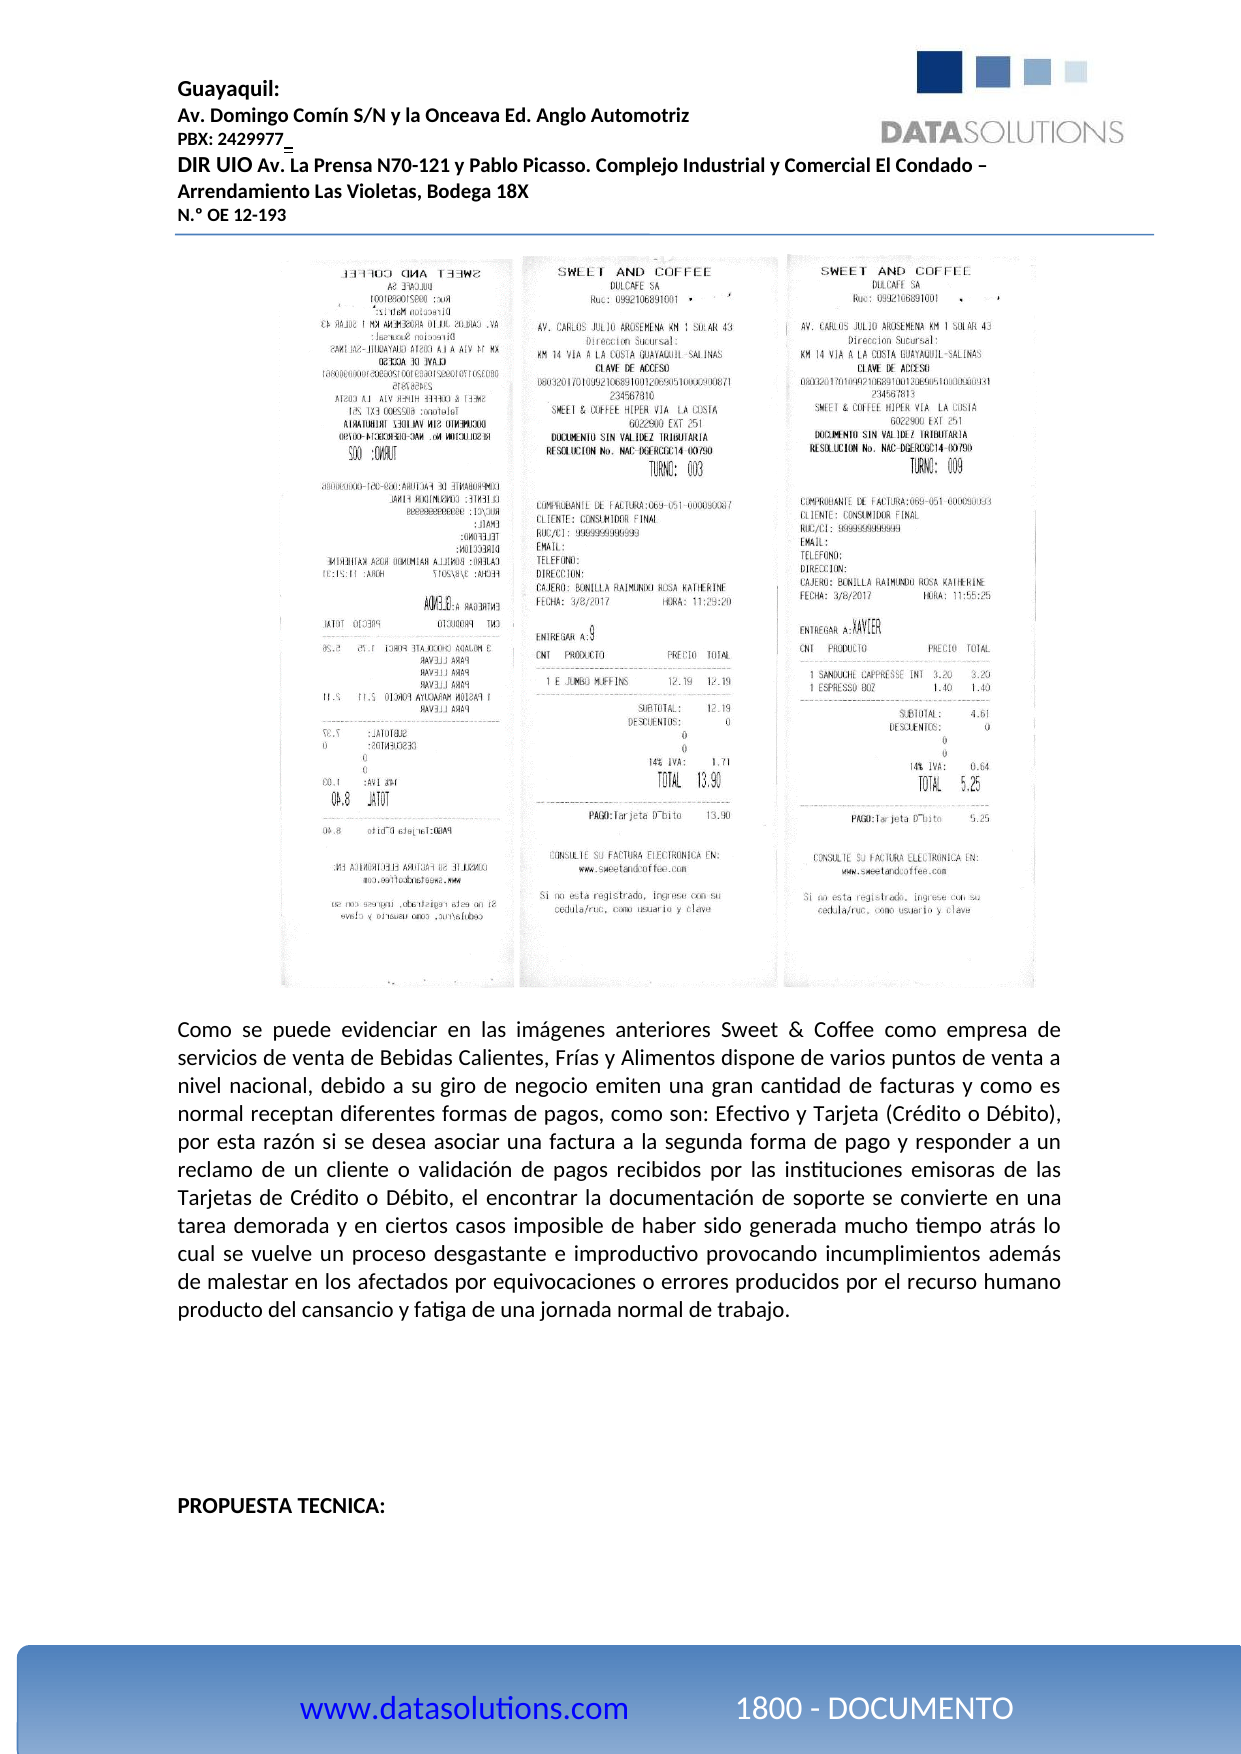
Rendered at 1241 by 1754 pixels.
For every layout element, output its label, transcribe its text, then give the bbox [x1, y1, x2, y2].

picture [278, 259, 515, 988]
picture [783, 254, 1037, 988]
picture [519, 256, 779, 988]
text Como se puede evidenciar en las imágenes anteriores Sweet & Coffee como empresa de servicios de venta de Bebidas Calientes, Frías y Alimentos dispone de varios puntos de venta a nivel nacional, debido a su giro de negocio emiten una gran cantidad de facturas y como es normal receptan diferentes formas de pagos, como son: Efectivo y Tarjeta (Crédito o Débito), por esta razón si se desea asociar una factura a la segunda forma de pago y responder a un reclamo de un cliente o validación de pagos recibidos por las instituciones emisoras de las Tarjetas de Crédito o Débito, el encontrar la documentación de soporte se convierte en una tarea demorada y en ciertos casos imposible de haber sido generada mucho tiempo atrás lo cual se vuelve un proceso desgastante e improductivo provocando incumplimientos además de malestar en los afectados por equivocaciones o errores producidos por el recurso humano producto del cansancio y fatiga de una jornada normal de trabajo. [177, 1015, 1063, 1323]
text PROPUESTA TECNICA: [177, 1492, 1063, 1519]
picture [846, 31, 1166, 163]
